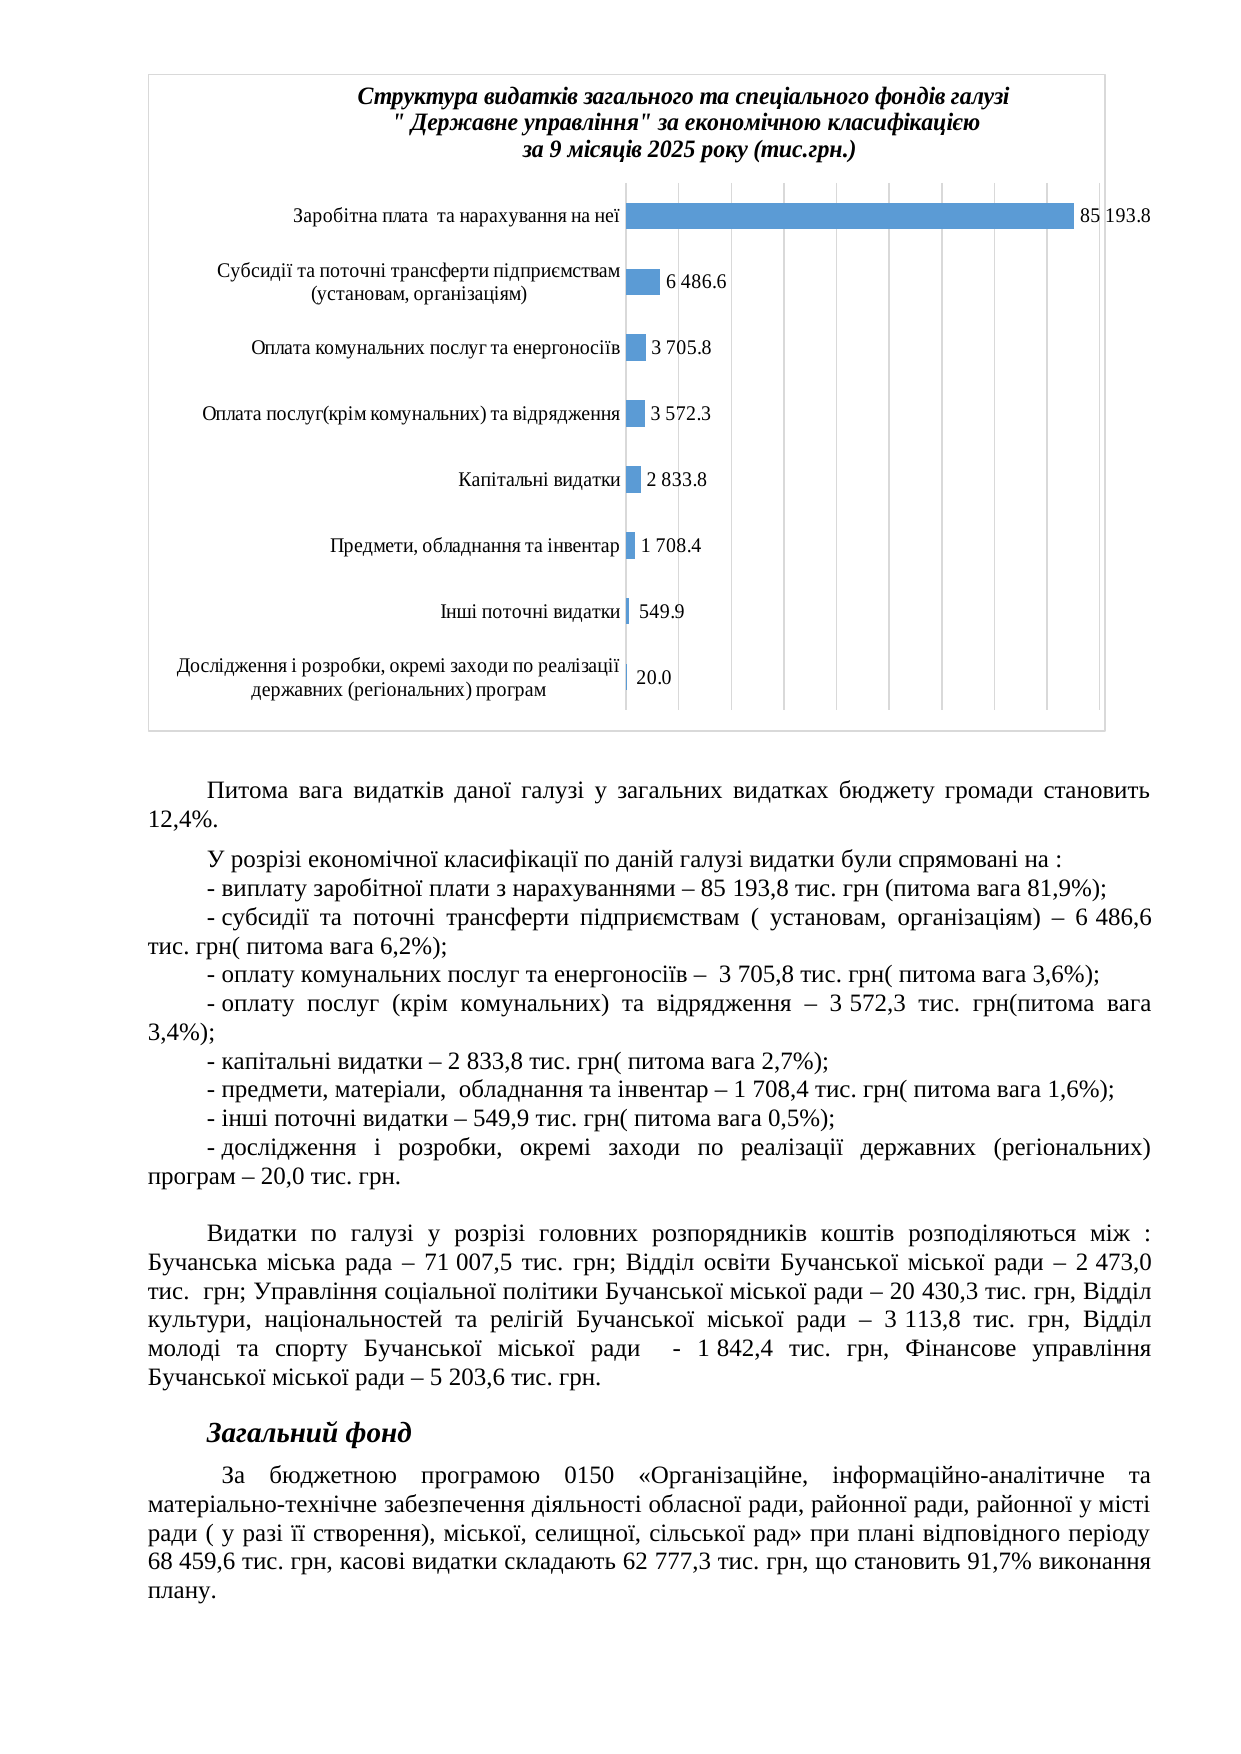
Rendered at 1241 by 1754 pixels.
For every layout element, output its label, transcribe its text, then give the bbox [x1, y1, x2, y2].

list дослідження і розробки, окремі заходи по реалізації державних (регіональних) програм – 20,0 тис. грн. [148, 1132, 1152, 1189]
list капітальні видатки – 2 833,8 тис. грн( питома вага 2,7%); [148, 1046, 1152, 1074]
list інші поточні видатки – 549,9 тис. грн( питома вага 0,5%); [148, 1103, 1152, 1132]
list виплату заробітної плати з нарахуваннями – 85 193,8 тис. грн (питома вага 81,9%); [148, 873, 1152, 902]
list оплату комунальних послуг та енергоносіїв – 3 705,8 тис. грн( питома вага 3,6%); [148, 959, 1152, 988]
list предмети, матеріали, обладнання та інвентар – 1 708,4 тис. грн( питома вага 1,6%); [148, 1074, 1152, 1103]
text Загальний фонд [148, 1415, 1152, 1448]
text У розрізі економічної класифікації по даній галузі видатки були спрямовані на : [148, 844, 1152, 873]
list субсидії та поточні трансферти підприємствам ( установам, організаціям) – 6 486,6 тис. грн( питома вага 6,2%); [148, 902, 1152, 959]
list оплату послуг (крім комунальних) та відрядження – 3 572,3 тис. грн(питома вага 3,4%); [148, 988, 1152, 1046]
text За бюджетною програмою 0150 «Організаційне, інформаційно-аналітичне та матеріально-технічне забезпечення діяльності обласної ради, районної ради, районної у місті ради ( у разі її створення), міської, селищної, сільської рад» при плані відповідного періоду 68 459,6 тис. грн, касові видатки складають 62 777,3 тис. грн, що становить 91,7% виконання плану. [148, 1460, 1152, 1604]
text Питома вага видатків даної галузі у загальних видатках бюджету громади становить 12,4%. [148, 775, 1152, 832]
text Видатки по галузі у розрізі головних розпорядників коштів розподіляються між : Бучанська міська рада – 71 007,5 тис. грн; Відділ освіти Бучанської міської ради – 2 473,0 тис. грн; Управління соціальної політики Бучанської міської ради – 20 430,3 тис. грн, Відділ культури, національностей та релігій Бучанської міської ради – 3 113,8 тис. грн, Відділ молоді та спорту Бучанської міської ради - 1 842,4 тис. грн, Фінансове управління Бучанської міської ради – 5 203,6 тис. грн. [148, 1218, 1152, 1391]
